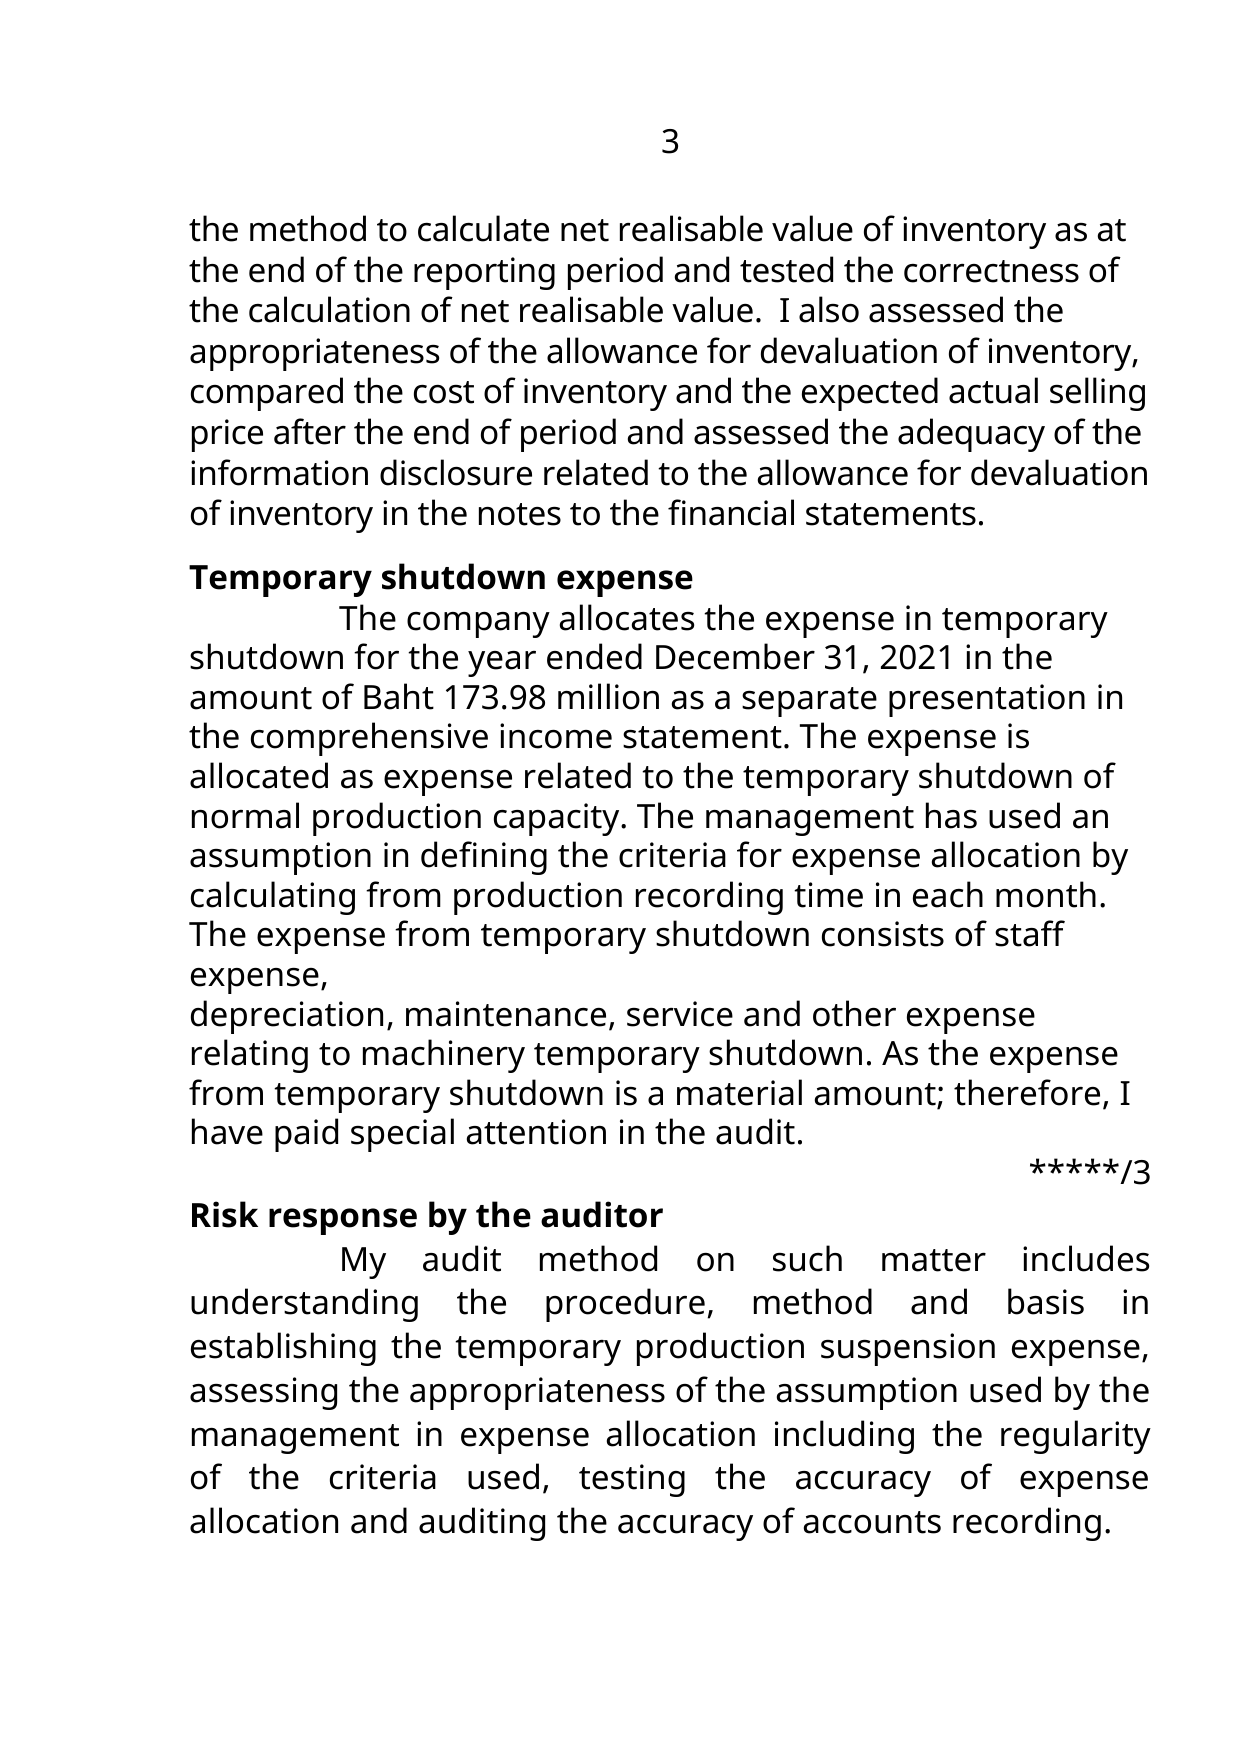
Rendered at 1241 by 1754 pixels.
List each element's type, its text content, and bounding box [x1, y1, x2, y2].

text Risk response by the auditor [189, 1192, 1152, 1236]
text Temporary shutdown expense [189, 555, 1152, 598]
text The company allocates the expense in temporary shutdown for the year ended December 31, 2021 in the amount of Baht 173.98 million as a separate presentation in the comprehensive income statement. The expense is allocated as expense related to the temporary shutdown of normal production capacity. The management has used an assumption in defining the criteria for expense allocation by calculating from production recording time in each month. The expense from temporary shutdown consists of staff expense, [189, 598, 1152, 994]
text My audit method on such matter includes understanding the procedure, method and basis in establishing the temporary production suspension expense, assessing the appropriateness of the assumption used by the management in expense allocation including the regularity of the criteria used, testing the accuracy of expense allocation and auditing the accuracy of accounts recording. [189, 1236, 1152, 1542]
text *****/3 [189, 1153, 1152, 1192]
text depreciation, maintenance, service and other expense relating to machinery temporary shutdown. As the expense from temporary shutdown is a material amount; therefore, I have paid special attention in the audit. [189, 994, 1152, 1153]
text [189, 209, 1152, 534]
